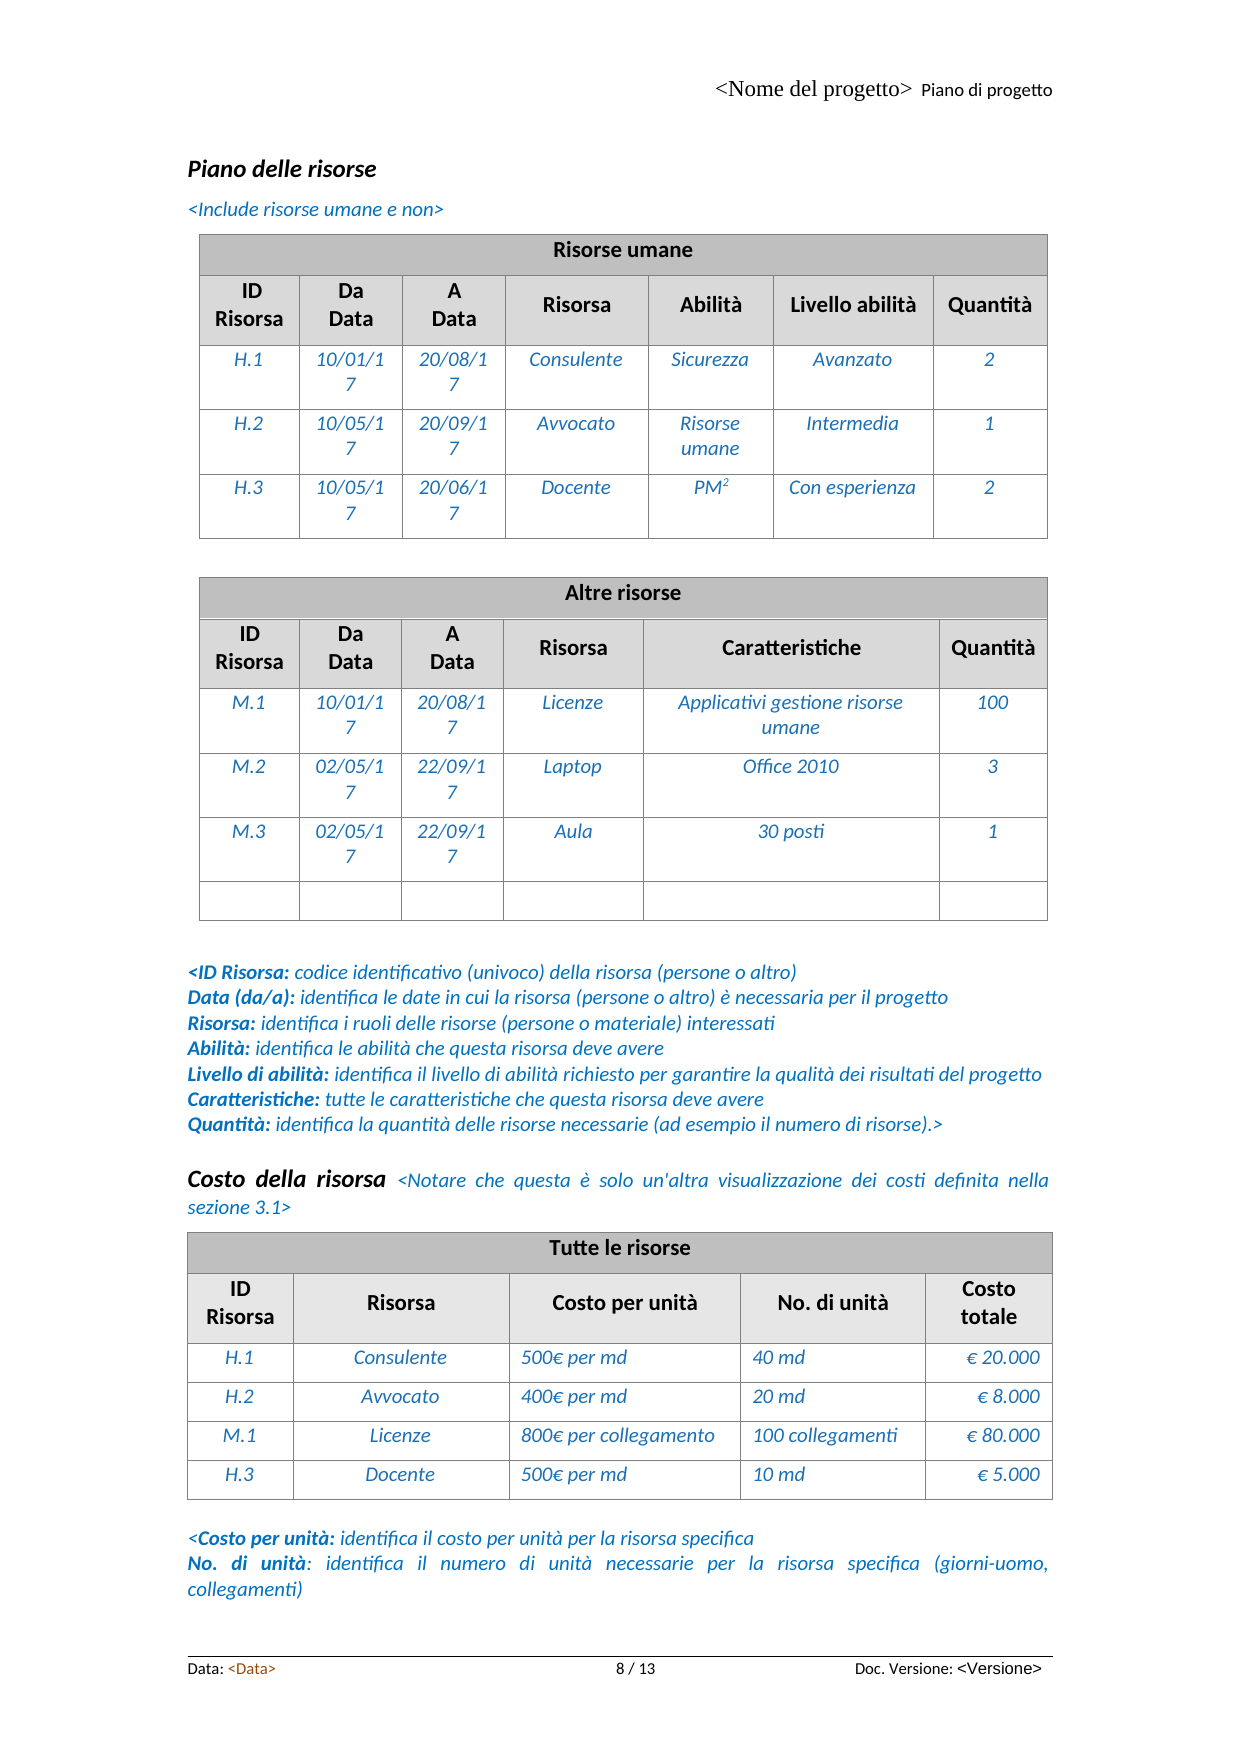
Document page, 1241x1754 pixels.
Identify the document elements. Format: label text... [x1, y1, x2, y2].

table_cell M.3 [200, 818, 299, 881]
table_cell 30 posti [644, 818, 939, 881]
table_cell [200, 882, 299, 920]
table_cell A Data [403, 276, 505, 345]
table_cell 20/09/17 [403, 410, 505, 473]
table_cell Quantità [940, 620, 1047, 688]
table_cell H.2 [200, 410, 299, 473]
table_cell Docente [506, 475, 648, 538]
table_cell 40 md [741, 1344, 925, 1382]
table_cell 10/05/17 [300, 410, 402, 473]
table_cell [300, 882, 401, 920]
table_cell 22/09/17 [402, 818, 503, 881]
table_cell Licenze [504, 689, 643, 752]
table_cell Consulente [506, 346, 648, 409]
table_cell Costo per unità [510, 1274, 740, 1343]
table_cell Da Data [300, 620, 401, 688]
table_cell 10/01/17 [300, 346, 402, 409]
table_cell [644, 882, 939, 920]
table_cell 3 [940, 754, 1047, 817]
table_cell Docente [294, 1461, 509, 1499]
table_cell € 5.000 [926, 1461, 1052, 1499]
table_cell ID Risorsa [200, 276, 299, 345]
table_cell A Data [402, 620, 503, 688]
table_cell H.2 [188, 1383, 293, 1421]
table_cell 2 [934, 346, 1047, 409]
table_cell 20 md [741, 1383, 925, 1421]
table_cell H.1 [188, 1344, 293, 1382]
text Abilità: identifica le abilità che questa risorsa deve avere [187, 1035, 1053, 1061]
table_cell 20/08/17 [402, 689, 503, 752]
table_cell 500€ per md [510, 1344, 740, 1382]
table_cell 20/08/17 [403, 346, 505, 409]
table_cell 100 [940, 689, 1047, 752]
table_cell [940, 882, 1047, 920]
table_cell Avanzato [774, 346, 933, 409]
table_cell 1 [934, 410, 1047, 473]
table_cell Risorsa [504, 620, 643, 688]
table_cell Applicativi gestione risorse umane [644, 689, 939, 752]
text Caratteristiche: tutte le caratteristiche che questa risorsa deve avere [187, 1086, 1053, 1112]
table_cell Da Data [300, 276, 402, 345]
table_cell 10/05/17 [300, 475, 402, 538]
table_cell Consulente [294, 1344, 509, 1382]
table_header Altre risorse [200, 578, 1047, 618]
table_cell 02/05/17 [300, 754, 401, 817]
text Data (da/a): identifica le date in cui la risorsa (persone o altro) è necessaria per il progetto [187, 984, 1053, 1010]
table_cell ID Risorsa [188, 1274, 293, 1343]
table_cell Quantità [934, 276, 1047, 345]
table_cell No. di unità [741, 1274, 925, 1343]
table_header Risorse umane [200, 235, 1047, 275]
table_cell H.3 [200, 475, 299, 538]
table_header Tutte le risorse [188, 1233, 1052, 1273]
table_cell 20/06/17 [403, 475, 505, 538]
table_cell 400€ per md [510, 1383, 740, 1421]
table_cell Risorsa [294, 1274, 509, 1343]
text Risorsa: identifica i ruoli delle risorse (persone o materiale) interessati [187, 1010, 1053, 1035]
table_cell Office 2010 [644, 754, 939, 817]
table_cell € 20.000 [926, 1344, 1052, 1382]
table_cell Avvocato [294, 1383, 509, 1421]
table_cell H.3 [188, 1461, 293, 1499]
table_cell 10/01/17 [300, 689, 401, 752]
table_cell H.1 [200, 346, 299, 409]
text Piano delle risorse [187, 153, 1053, 183]
table_cell 22/09/17 [402, 754, 503, 817]
table_cell € 8.000 [926, 1383, 1052, 1421]
table_cell Costo totale [926, 1274, 1052, 1343]
text <ID Risorsa: codice identificativo (univoco) della risorsa (persone o altro) [187, 959, 1053, 984]
table_cell Sicurezza [649, 346, 773, 409]
table_cell [504, 882, 643, 920]
table_cell 500€ per md [510, 1461, 740, 1499]
text No. di unità: identifica il numero di unità necessarie per la risorsa specifica (giorni-uomo, collegamenti) [187, 1551, 1053, 1601]
table_cell PM2 [649, 475, 773, 538]
table_cell Laptop [504, 754, 643, 817]
table_cell Risorsa [506, 276, 648, 345]
table_cell Aula [504, 818, 643, 881]
table_cell Con esperienza [774, 475, 933, 538]
table_cell 800€ per collegamento [510, 1422, 740, 1460]
text Livello di abilità: identifica il livello di abilità richiesto per garantire la qualità dei risultati del progetto [187, 1061, 1053, 1086]
text Costo della risorsa <Notare che questa è solo un'altra visualizzazione dei costi definita nella sezione 3.1> [187, 1163, 1053, 1219]
table_cell 10 md [741, 1461, 925, 1499]
table_cell Caratteristiche [644, 620, 939, 688]
table_cell Risorse umane [649, 410, 773, 473]
text <Costo per unità: identifica il costo per unità per la risorsa specifica [187, 1525, 1053, 1551]
table_cell 1 [940, 818, 1047, 881]
table_cell ID Risorsa [200, 620, 299, 688]
table_cell M.2 [200, 754, 299, 817]
table_cell Licenze [294, 1422, 509, 1460]
table_cell Livello abilità [774, 276, 933, 345]
table_cell € 80.000 [926, 1422, 1052, 1460]
table_cell M.1 [200, 689, 299, 752]
table_cell 100 collegamenti [741, 1422, 925, 1460]
table_cell Intermedia [774, 410, 933, 473]
table_cell 02/05/17 [300, 818, 401, 881]
table_cell Abilità [649, 276, 773, 345]
table_cell Avvocato [506, 410, 648, 473]
text Quantità: identifica la quantità delle risorse necessarie (ad esempio il numero di risorse).> [187, 1112, 1053, 1137]
table_cell 2 [934, 475, 1047, 538]
text <Include risorse umane e non> [187, 196, 1053, 221]
table_cell M.1 [188, 1422, 293, 1460]
table_cell [402, 882, 503, 920]
